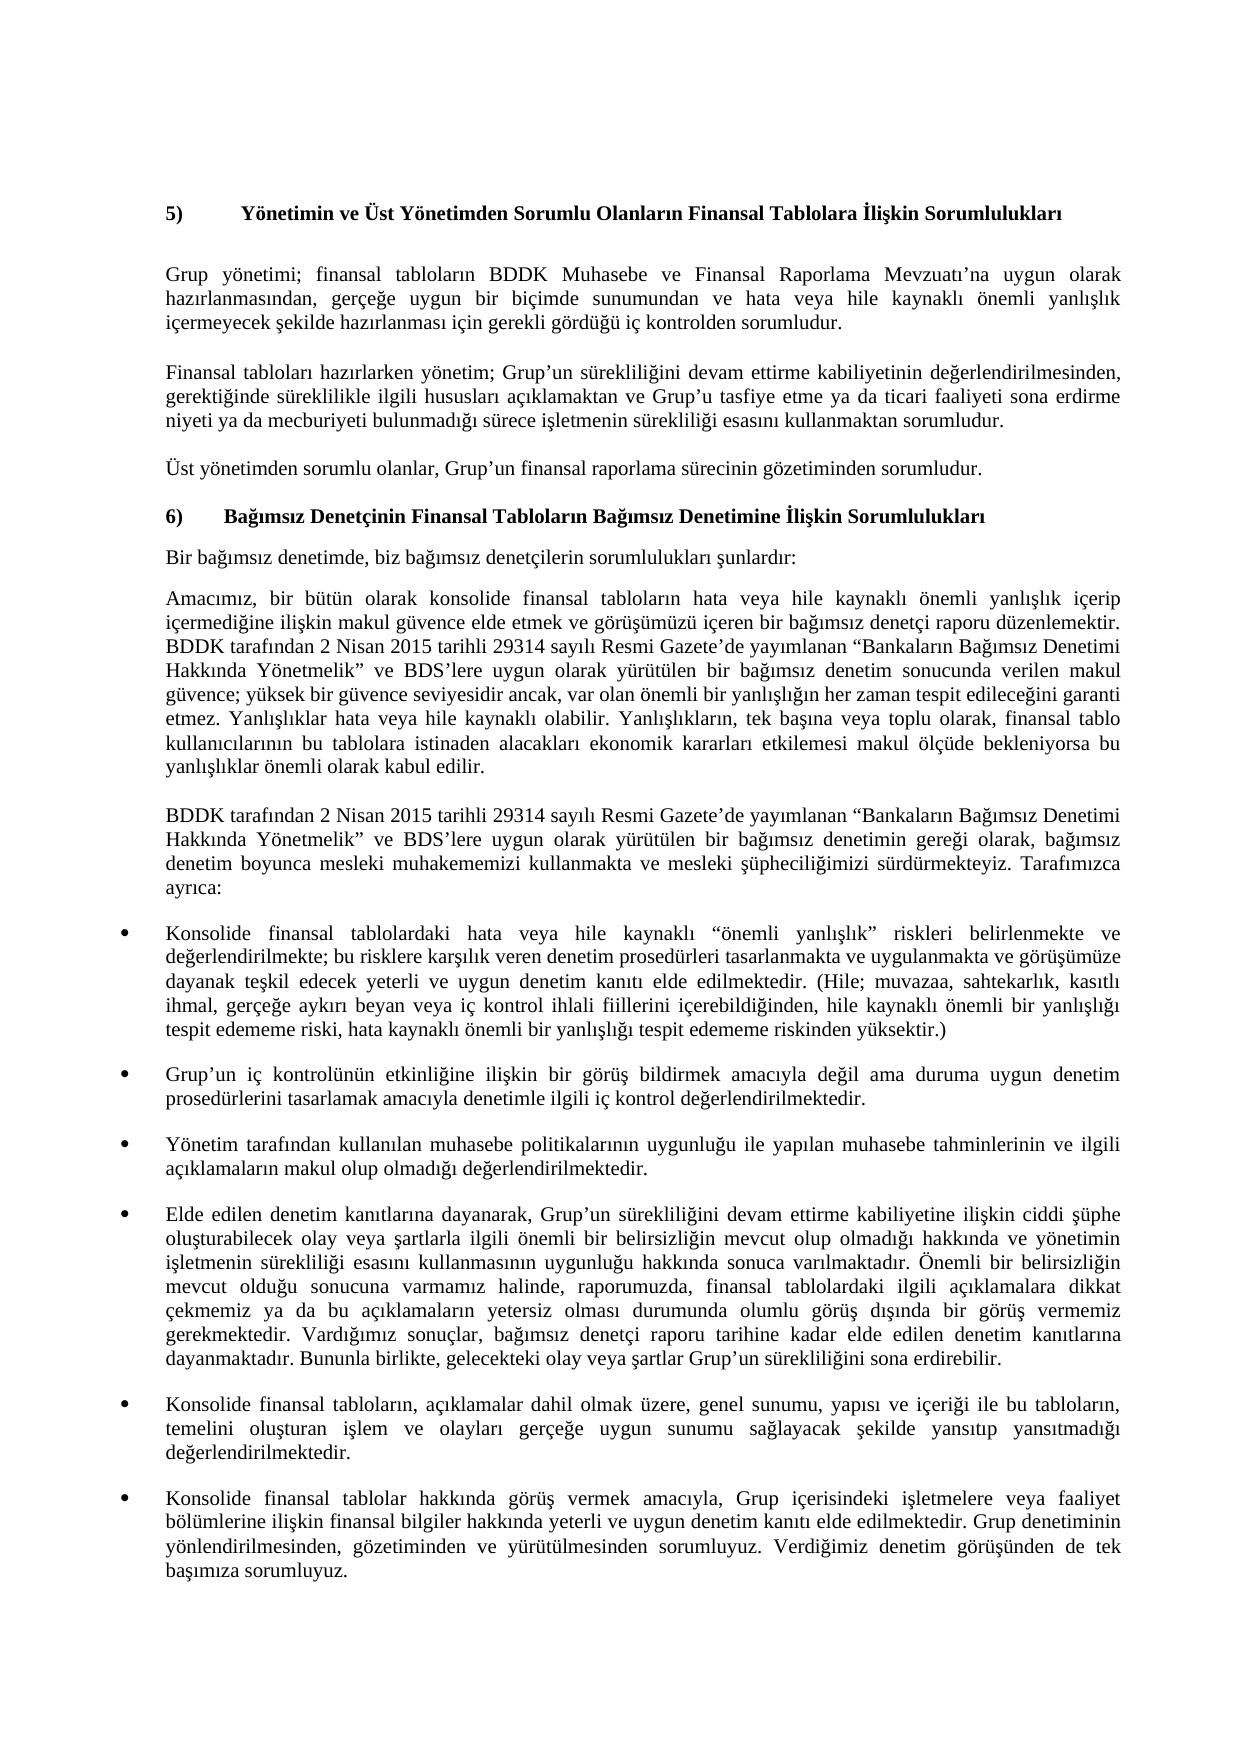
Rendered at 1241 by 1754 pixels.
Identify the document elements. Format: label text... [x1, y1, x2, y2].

text Finansal tabloları hazırlarken yönetim; Grup’un sürekliliğini devam ettirme kabiliyetinin değerlendirilmesinden, gerektiğinde süreklilikle ilgili hususları açıklamaktan ve Grup’u tasfiye etme ya da ticari faaliyeti sona erdirme niyeti ya da mecburiyeti bulunmadığı sürece işletmenin sürekliliği esasını kullanmaktan sorumludur. [165, 360, 1122, 432]
text BDDK tarafından 2 Nisan 2015 tarihli 29314 sayılı Resmi Gazete’de yayımlanan “Bankaların Bağımsız Denetimi Hakkında Yönetmelik” ve BDS’lere uygun olarak yürütülen bir bağımsız denetimin gereği olarak, bağımsız denetim boyunca mesleki muhakememizi kullanmakta ve mesleki şüpheciliğimizi sürdürmekteyiz. Tarafımızca ayrıca: [165, 803, 1122, 899]
list Grup’un iç kontrolünün etkinliğine ilişkin bir görüş bildirmek amacıyla değil ama duruma uygun denetim prosedürlerini tasarlamak amacıyla denetimle ilgili iç kontrol değerlendirilmektedir. [121, 1062, 1122, 1110]
list Konsolide finansal tablolar hakkında görüş vermek amacıyla, Grup içerisindeki işletmelere veya faaliyet bölümlerine ilişkin finansal bilgiler hakkında yeterli ve uygun denetim kanıtı elde edilmektedir. Grup denetiminin yönlendirilmesinden, gözetiminden ve yürütülmesinden sorumluyuz. Verdiğimiz denetim görüşünden de tek başımıza sorumluyuz. [121, 1485, 1122, 1582]
list Konsolide finansal tablolardaki hata veya hile kaynaklı “önemli yanlışlık” riskleri belirlenmekte ve değerlendirilmekte; bu risklere karşılık veren denetim prosedürleri tasarlanmakta ve uygulanmakta ve görüşümüze dayanak teşkil edecek yeterli ve uygun denetim kanıtı elde edilmektedir. (Hile; muvazaa, sahtekarlık, kasıtlı ihmal, gerçeğe aykırı beyan veya iç kontrol ihlali fiillerini içerebildiğinden, hile kaynaklı önemli bir yanlışlığı tespit edememe riski, hata kaynaklı önemli bir yanlışlığı tespit edememe riskinden yüksektir.) [121, 920, 1122, 1041]
list Konsolide finansal tabloların, açıklamalar dahil olmak üzere, genel sunumu, yapısı ve içeriği ile bu tabloların, temelini oluşturan işlem ve olayları gerçeğe uygun sunumu sağlayacak şekilde yansıtıp yansıtmadığı değerlendirilmektedir. [121, 1392, 1122, 1464]
text 5) Yönetimin ve Üst Yönetimden Sorumlu Olanların Finansal Tablolara İlişkin Sorumlulukları [165, 201, 1122, 225]
text Üst yönetimden sorumlu olanlar, Grup’un finansal raporlama sürecinin gözetiminden sorumludur. [165, 456, 1122, 480]
text Bir bağımsız denetimde, biz bağımsız denetçilerin sorumlulukları şunlardır: [165, 545, 1093, 569]
list Bağımsız Denetçinin Finansal Tabloların Bağımsız Denetimine İlişkin Sorumlulukları [165, 504, 1122, 528]
text Grup yönetimi; finansal tabloların BDDK Muhasebe ve Finansal Raporlama Mevzuatı’na uygun olarak hazırlanmasından, gerçeğe uygun bir biçimde sunumundan ve hata veya hile kaynaklı önemli yanlışlık içermeyecek şekilde hazırlanması için gerekli gördüğü iç kontrolden sorumludur. [165, 261, 1122, 334]
text Amacımız, bir bütün olarak konsolide finansal tabloların hata veya hile kaynaklı önemli yanlışlık içerip içermediğine ilişkin makul güvence elde etmek ve görüşümüzü içeren bir bağımsız denetçi raporu düzenlemektir. BDDK tarafından 2 Nisan 2015 tarihli 29314 sayılı Resmi Gazete’de yayımlanan “Bankaların Bağımsız Denetimi Hakkında Yönetmelik” ve BDS’lere uygun olarak yürütülen bir bağımsız denetim sonucunda verilen makul güvence; yüksek bir güvence seviyesidir ancak, var olan önemli bir yanlışlığın her zaman tespit edileceğini garanti etmez. Yanlışlıklar hata veya hile kaynaklı olabilir. Yanlışlıkların, tek başına veya toplu olarak, finansal tablo kullanıcılarının bu tablolara istinaden alacakları ekonomik kararları etkilemesi makul ölçüde bekleniyorsa bu yanlışlıklar önemli olarak kabul edilir. [165, 586, 1122, 778]
list Elde edilen denetim kanıtlarına dayanarak, Grup’un sürekliliğini devam ettirme kabiliyetine ilişkin ciddi şüphe oluşturabilecek olay veya şartlarla ilgili önemli bir belirsizliğin mevcut olup olmadığı hakkında ve yönetimin işletmenin sürekliliği esasını kullanmasının uygunluğu hakkında sonuca varılmaktadır. Önemli bir belirsizliğin mevcut olduğu sonucuna varmamız halinde, raporumuzda, finansal tablolardaki ilgili açıklamalara dikkat çekmemiz ya da bu açıklamaların yetersiz olması durumunda olumlu görüş dışında bir görüş vermemiz gerekmektedir. Vardığımız sonuçlar, bağımsız denetçi raporu tarihine kadar elde edilen denetim kanıtlarına dayanmaktadır. Bununla birlikte, gelecekteki olay veya şartlar Grup’un sürekliliğini sona erdirebilir. [121, 1202, 1122, 1370]
list Yönetim tarafından kullanılan muhasebe politikalarının uygunluğu ile yapılan muhasebe tahminlerinin ve ilgili açıklamaların makul olup olmadığı değerlendirilmektedir. [121, 1132, 1122, 1180]
